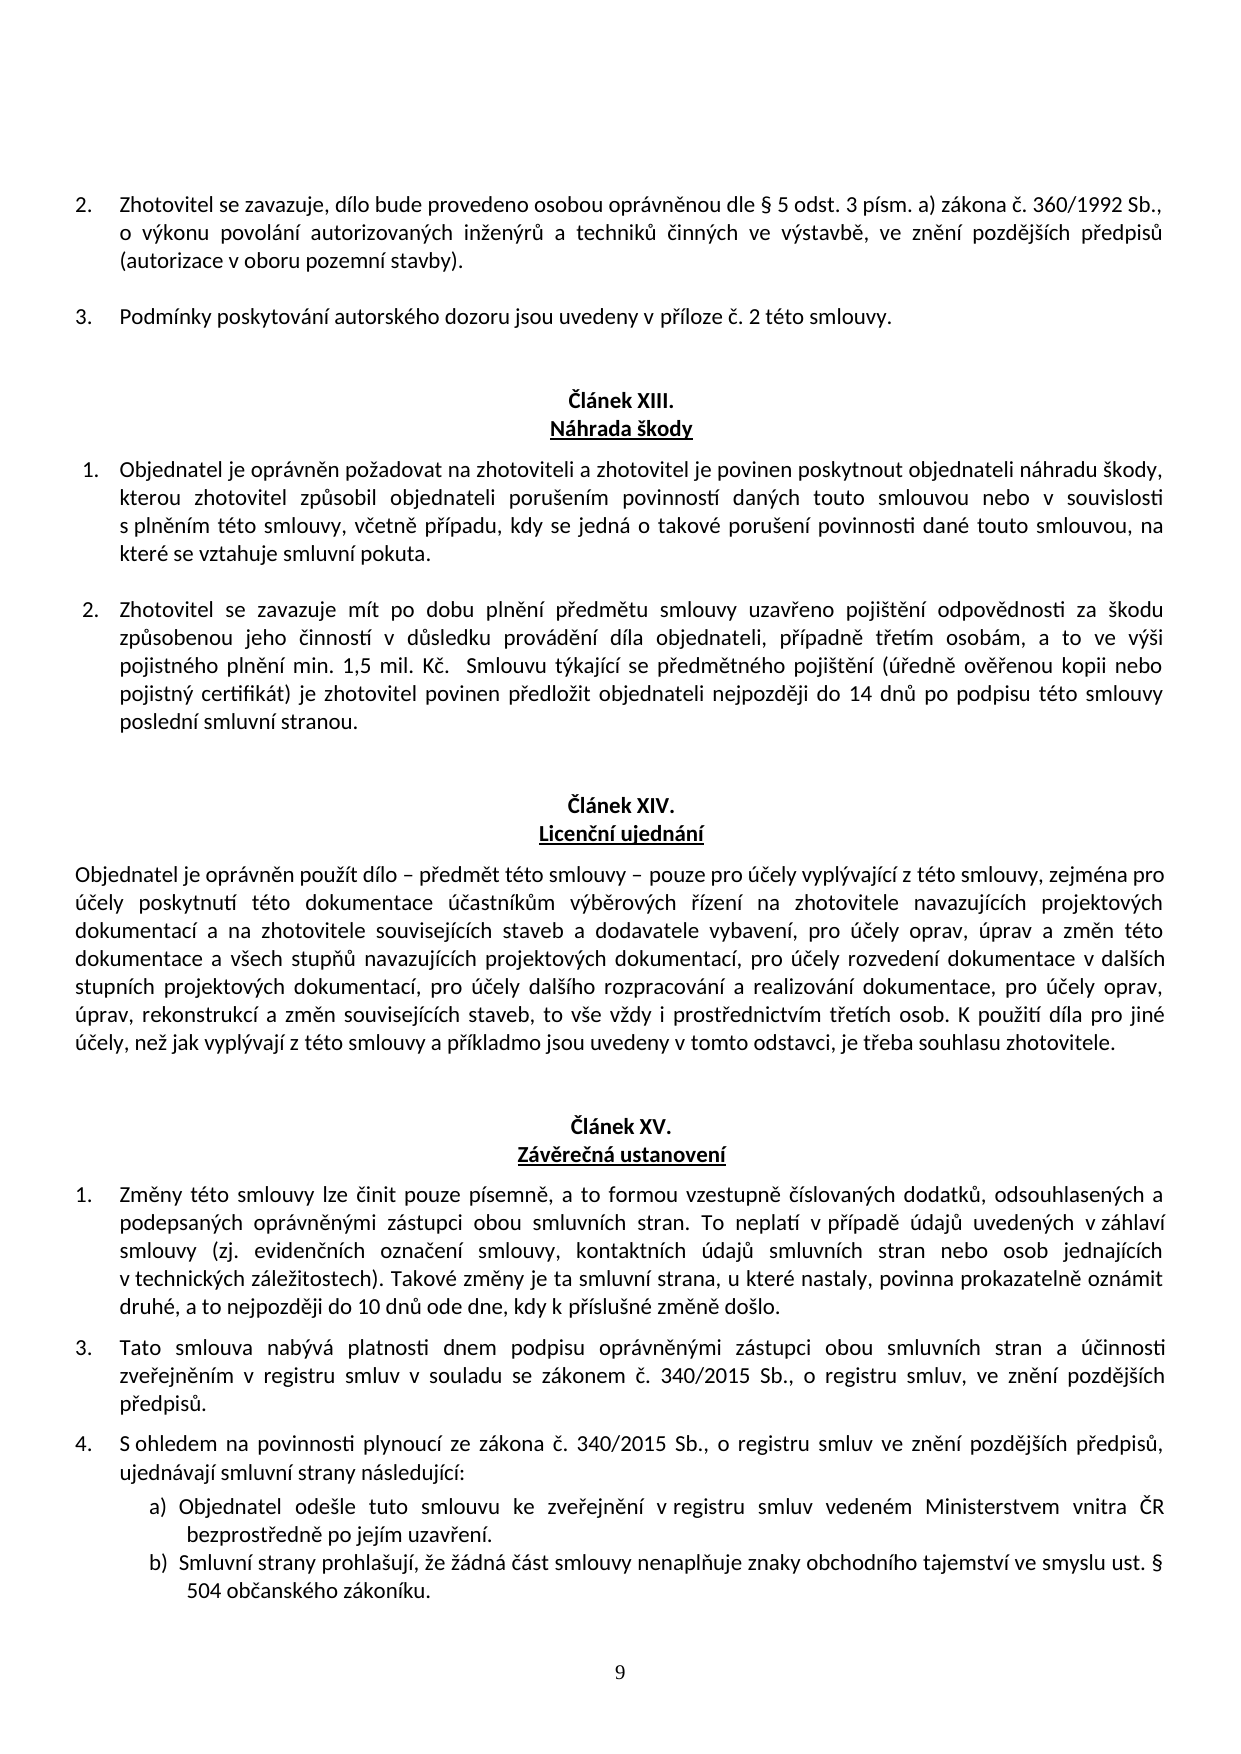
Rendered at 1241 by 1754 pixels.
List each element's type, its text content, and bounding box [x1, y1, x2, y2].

text 2. Zhotovitel se zavazuje, dílo bude provedeno osobou oprávněnou dle § 5 odst. 3 písm. a) zákona č. 360/1992 Sb., o výkonu povolání autorizovaných inženýrů a techniků činných ve výstavbě, ve znění pozdějších předpisů (autorizace v oboru pozemní stavby). [75, 190, 1165, 274]
text 3. Podmínky poskytování autorského dozoru jsou uvedeny v příloze č. 2 této smlouvy. [75, 302, 1165, 330]
list Smluvní strany prohlašují, že žádná část smlouvy nenaplňuje znaky obchodního tajemství ve smyslu ust. § 504 občanského zákoníku. [149, 1548, 1165, 1604]
list Zhotovitel se zavazuje mít po dobu plnění předmětu smlouvy uzavřeno pojištění odpovědnosti za škodu způsobenou jeho činností v důsledku provádění díla objednateli, případně třetím osobám, a to ve výši pojistného plnění min. 1,5 mil. Kč. Smlouvu týkající se předmětného pojištění (úředně ověřenou kopii nebo pojistný certifikát) je zhotovitel povinen předložit objednateli nejpozději do 14 dnů po podpisu této smlouvy poslední smluvní stranou. [82, 595, 1165, 735]
text Licenční ujednání [75, 819, 1168, 847]
text Náhrada škody [75, 414, 1168, 442]
text Článek XIV. [75, 791, 1168, 819]
text Článek XV. [75, 1112, 1168, 1140]
text 4. S ohledem na povinnosti plynoucí ze zákona č. 340/2015 Sb., o registru smluv ve znění pozdějších předpisů, ujednávají smluvní strany následující: [75, 1429, 1165, 1486]
text Objednatel je oprávněn použít dílo – předmět této smlouvy – pouze pro účely vyplývající z této smlouvy, zejména pro účely poskytnutí této dokumentace účastníkům výběrových řízení na zhotovitele navazujících projektových dokumentací a na zhotovitele souvisejících staveb a dodavatele vybavení, pro účely oprav, úprav a změn této dokumentace a všech stupňů navazujících projektových dokumentací, pro účely rozvedení dokumentace v dalších stupních projektových dokumentací, pro účely dalšího rozpracování a realizování dokumentace, pro účely oprav, úprav, rekonstrukcí a změn souvisejících staveb, to vše vždy i prostřednictvím třetích osob. K použití díla pro jiné účely, než jak vyplývají z této smlouvy a příkladmo jsou uvedeny v tomto odstavci, je třeba souhlasu zhotovitele. [75, 860, 1165, 1056]
text 1. Změny této smlouvy lze činit pouze písemně, a to formou vzestupně číslovaných dodatků, odsouhlasených a podepsaných oprávněnými zástupci obou smluvních stran. To neplatí v případě údajů uvedených v záhlaví smlouvy (zj. evidenčních označení smlouvy, kontaktních údajů smluvních stran nebo osob jednajících v technických záležitostech). Takové změny je ta smluvní strana, u které nastaly, povinna prokazatelně oznámit druhé, a to nejpozději do 10 dnů ode dne, kdy k příslušné změně došlo. [75, 1180, 1165, 1321]
text Závěrečná ustanovení [75, 1140, 1168, 1168]
text 3. Tato smlouva nabývá platnosti dnem podpisu oprávněnými zástupci obou smluvních stran a účinnosti zveřejněním v registru smluv v souladu se zákonem č. 340/2015 Sb., o registru smluv, ve znění pozdějších předpisů. [75, 1333, 1168, 1417]
list Objednatel odešle tuto smlouvu ke zveřejnění v registru smluv vedeném Ministerstvem vnitra ČR bezprostředně po jejím uzavření. [149, 1492, 1165, 1548]
list Objednatel je oprávněn požadovat na zhotoviteli a zhotovitel je povinen poskytnout objednateli náhradu škody, kterou zhotovitel způsobil objednateli porušením povinností daných touto smlouvou nebo v souvislosti s plněním této smlouvy, včetně případu, kdy se jedná o takové porušení povinnosti dané touto smlouvou, na které se vztahuje smluvní pokuta. [82, 455, 1165, 567]
text Článek XIII. [75, 386, 1168, 414]
